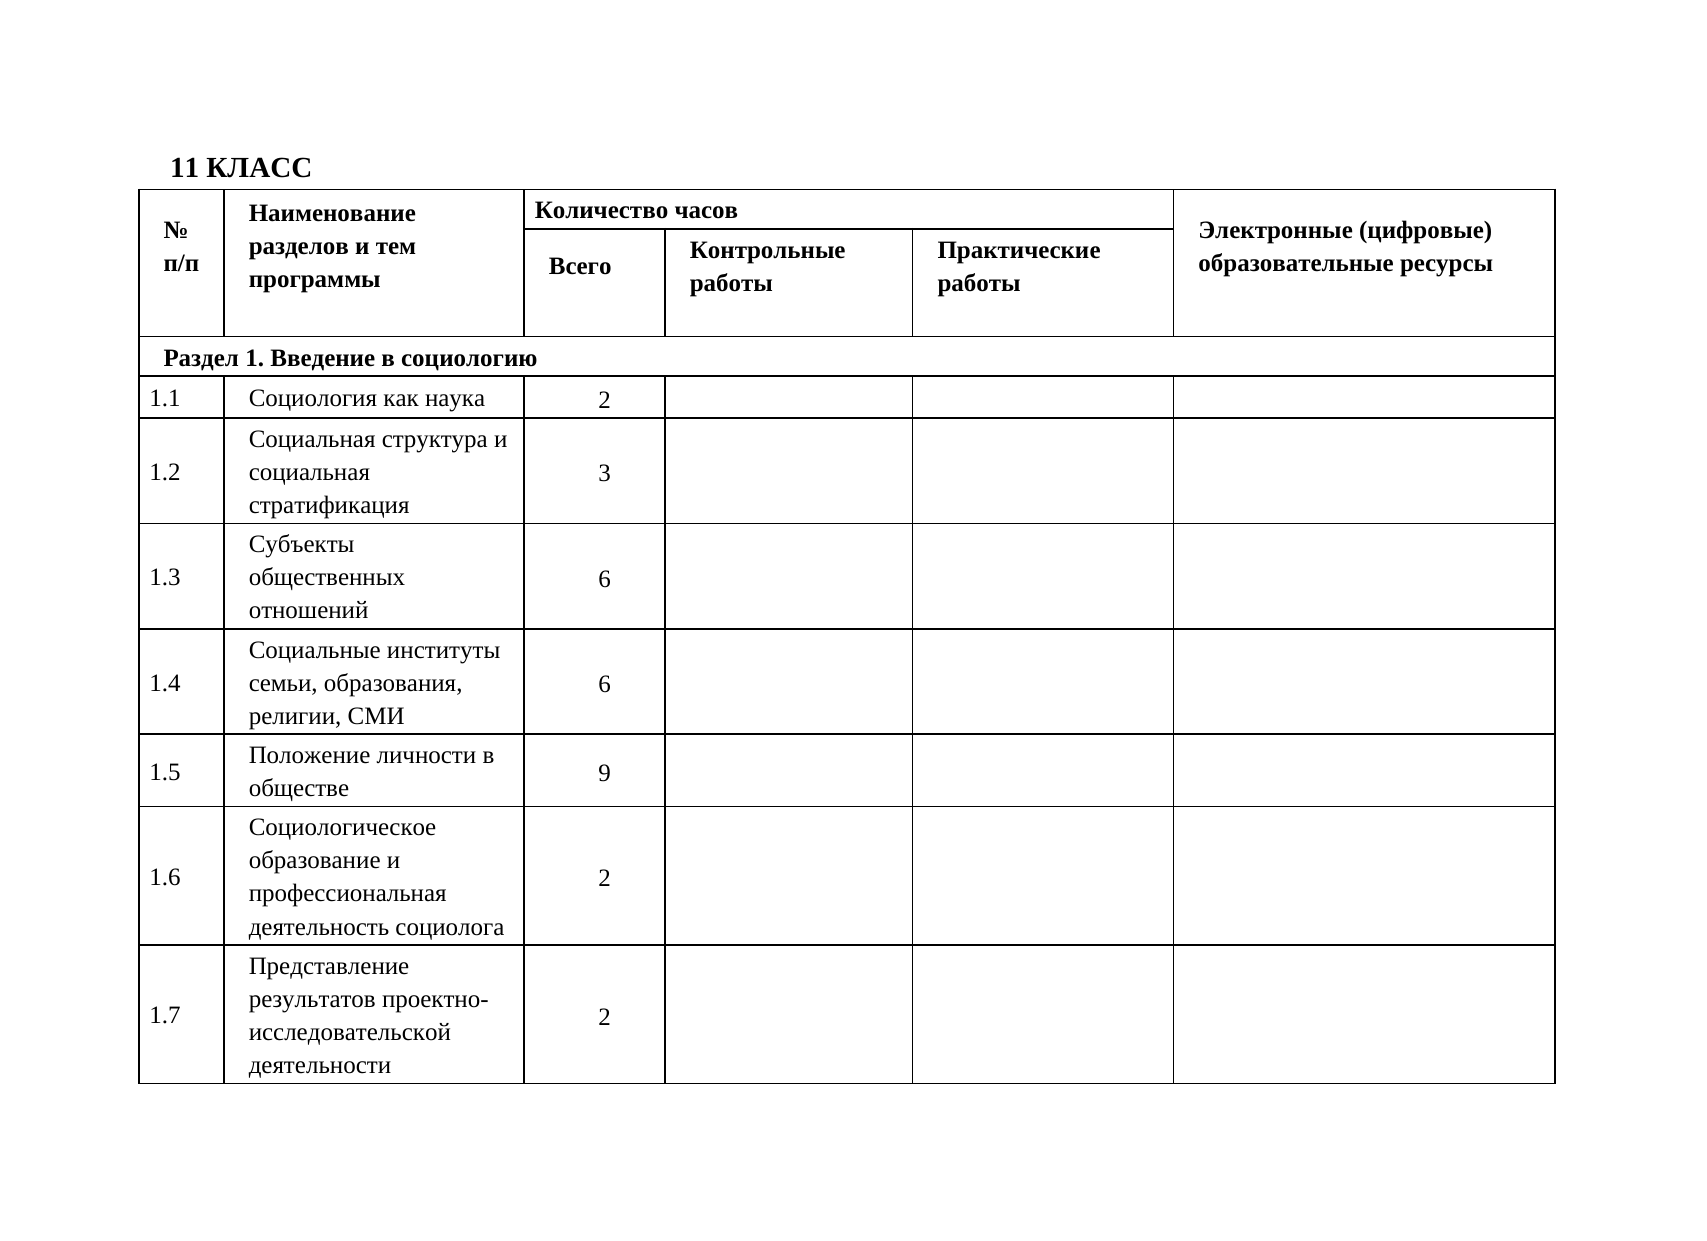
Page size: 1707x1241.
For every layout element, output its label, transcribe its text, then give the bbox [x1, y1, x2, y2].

table_cell Социология как наука [225, 377, 523, 417]
table_cell [913, 524, 1173, 628]
table_cell [1174, 377, 1554, 417]
table_cell Всего [525, 230, 664, 336]
table_cell [666, 524, 912, 628]
table_cell Социальные институты семьи, образования, религии, СМИ [225, 630, 523, 733]
table_cell Положение личности в обществе [225, 735, 523, 806]
table_cell Представление результатов проектно- исследовательской деятельности [225, 946, 523, 1083]
table_cell [913, 807, 1173, 944]
table_cell Субъекты общественных отношений [225, 524, 523, 628]
table_cell 1.2 [140, 419, 223, 522]
table_cell 3 [525, 419, 664, 522]
table_cell [1174, 807, 1554, 944]
table_cell 1.4 [140, 630, 223, 733]
table_cell [913, 630, 1173, 733]
table_cell [1174, 630, 1554, 733]
table_header № п/п [140, 190, 223, 336]
table_cell [666, 419, 912, 522]
table_cell [1174, 946, 1554, 1083]
table_cell 9 [525, 735, 664, 806]
table_cell [1174, 419, 1554, 522]
table_header Электронные (цифровые) образовательные ресурсы [1174, 190, 1554, 336]
table_cell [666, 807, 912, 944]
table_cell 6 [525, 524, 664, 628]
table_cell [913, 946, 1173, 1083]
table_cell Социальная структура и социальная стратификация [225, 419, 523, 522]
text 11 КЛАСС [162, 150, 1557, 183]
table_cell 1.3 [140, 524, 223, 628]
table_cell [1174, 735, 1554, 806]
table_cell [913, 419, 1173, 522]
table_cell [666, 630, 912, 733]
table_header Наименование разделов и тем программы [225, 190, 523, 336]
table_cell 1.7 [140, 946, 223, 1083]
table_cell 1.6 [140, 807, 223, 944]
table_cell Контрольные работы [666, 230, 912, 336]
table_cell [666, 946, 912, 1083]
table_cell 2 [525, 946, 664, 1083]
table_cell 1.5 [140, 735, 223, 806]
table_cell 2 [525, 377, 664, 417]
table_cell Практические работы [913, 230, 1173, 336]
table_cell Раздел 1. Введение в социологию [140, 337, 1554, 375]
table_cell [913, 735, 1173, 806]
table_cell [666, 377, 912, 417]
table_cell [666, 735, 912, 806]
table_cell [913, 377, 1173, 417]
table_cell [1174, 524, 1554, 628]
table_cell 1.1 [140, 377, 223, 417]
table_cell Социологическое образование и профессиональная деятельность социолога [225, 807, 523, 944]
table_cell 2 [525, 807, 664, 944]
table_cell 6 [525, 630, 664, 733]
table_header Количество часов [525, 190, 1173, 228]
